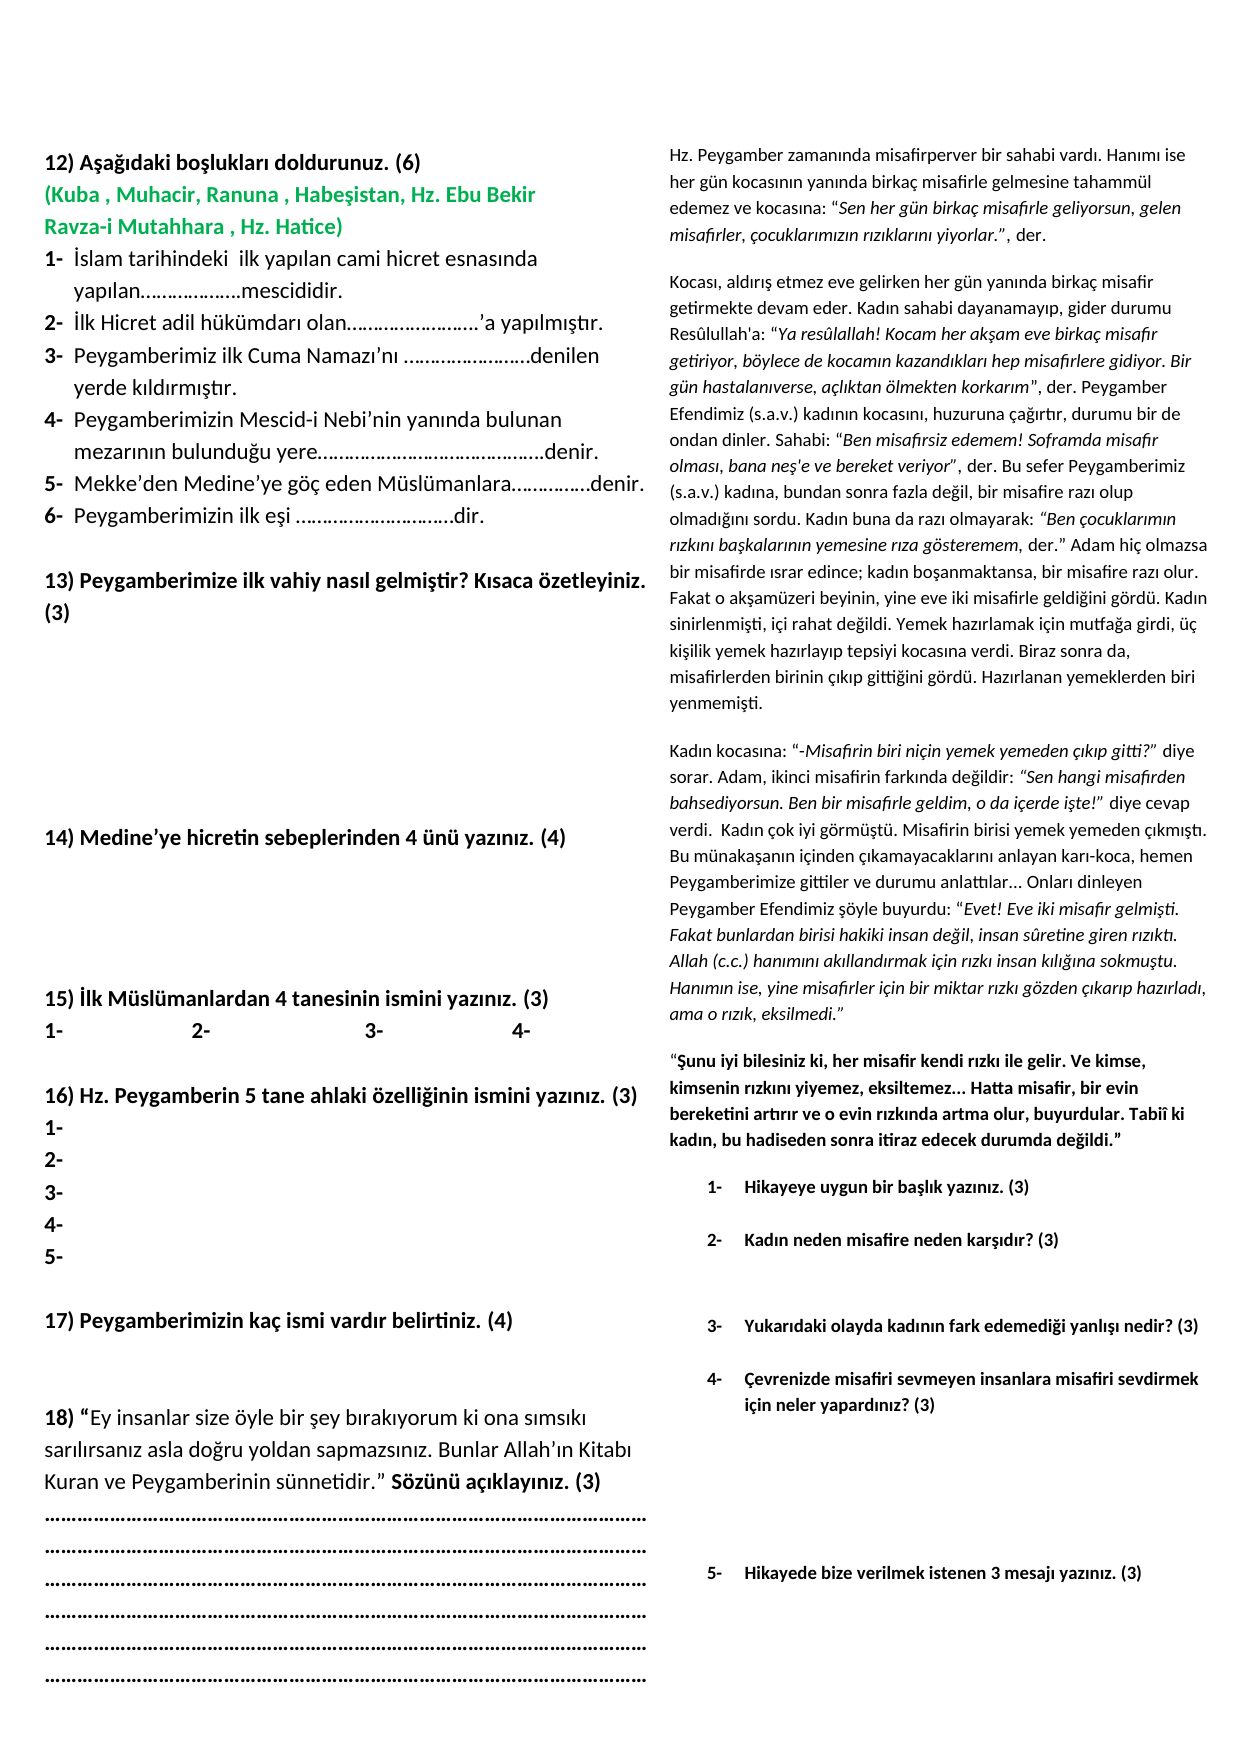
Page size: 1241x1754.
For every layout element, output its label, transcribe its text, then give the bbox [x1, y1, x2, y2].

list Peygamberimizin ilk eşi …………………………dir. [44, 502, 650, 530]
list 12) Aşağıdaki boşlukları doldurunuz. (6) [44, 148, 650, 176]
list 15) İlk Müslümanlardan 4 tanesinin ismini yazınız. (3) 1- 2- 3- 4- [44, 984, 650, 1045]
list Ravza-i Mutahhara , Hz. Hatice) [44, 212, 650, 240]
list ……………………………………………………………………………………………………………………………………………………………………………………………………………………………………………………………………………………………………………………………………………………………………………………………………………………………………………………………………………………………………………………………………………………………………………………………………………… [44, 1499, 650, 1688]
list İlk Hicret adil hükümdarı olan…………………….’a yapılmıştır. [44, 308, 650, 337]
list 18) “Ey insanlar size öyle bir şey bırakıyorum ki ona sımsıkı sarılırsanız asla doğru yoldan sapmazsınız. Bunlar Allah’ın Kitabı Kuran ve Peygamberinin sünnetidir.” Sözünü açıklayınız. (3) [44, 1403, 650, 1495]
list 14) Medine’ye hicretin sebeplerinden 4 ünü yazınız. (4) [44, 823, 650, 852]
list (Kuba , Muhacir, Ranuna , Habeşistan, Hz. Ebu Bekir [44, 180, 650, 208]
list İslam tarihindeki ilk yapılan cami hicret esnasında yapılan……………….mescididir. [44, 244, 650, 304]
list 2- [44, 1145, 650, 1173]
list 16) Hz. Peygamberin 5 tane ahlaki özelliğinin ismini yazınız. (3) [44, 1081, 650, 1109]
list Peygamberimizin Mescid-i Nebi’nin yanında bulunan mezarının bulunduğu yere…………………………………….denir. [44, 405, 650, 465]
list 3- [44, 1178, 650, 1206]
list 13) Peygamberimize ilk vahiy nasıl gelmiştir? Kısaca özetleyiniz. (3) [44, 566, 650, 626]
list 17) Peygamberimizin kaç ismi vardır belirtiniz. (4) [44, 1306, 650, 1334]
list Peygamberimiz ilk Cuma Namazı’nı ……………………denilen yerde kıldırmıştır. [44, 341, 650, 401]
list 5- [44, 1242, 650, 1270]
list Mekke’den Medine’ye göç eden Müslümanlara……………denir. [44, 469, 650, 497]
list 1- [44, 1113, 650, 1141]
list 4- [44, 1210, 650, 1238]
